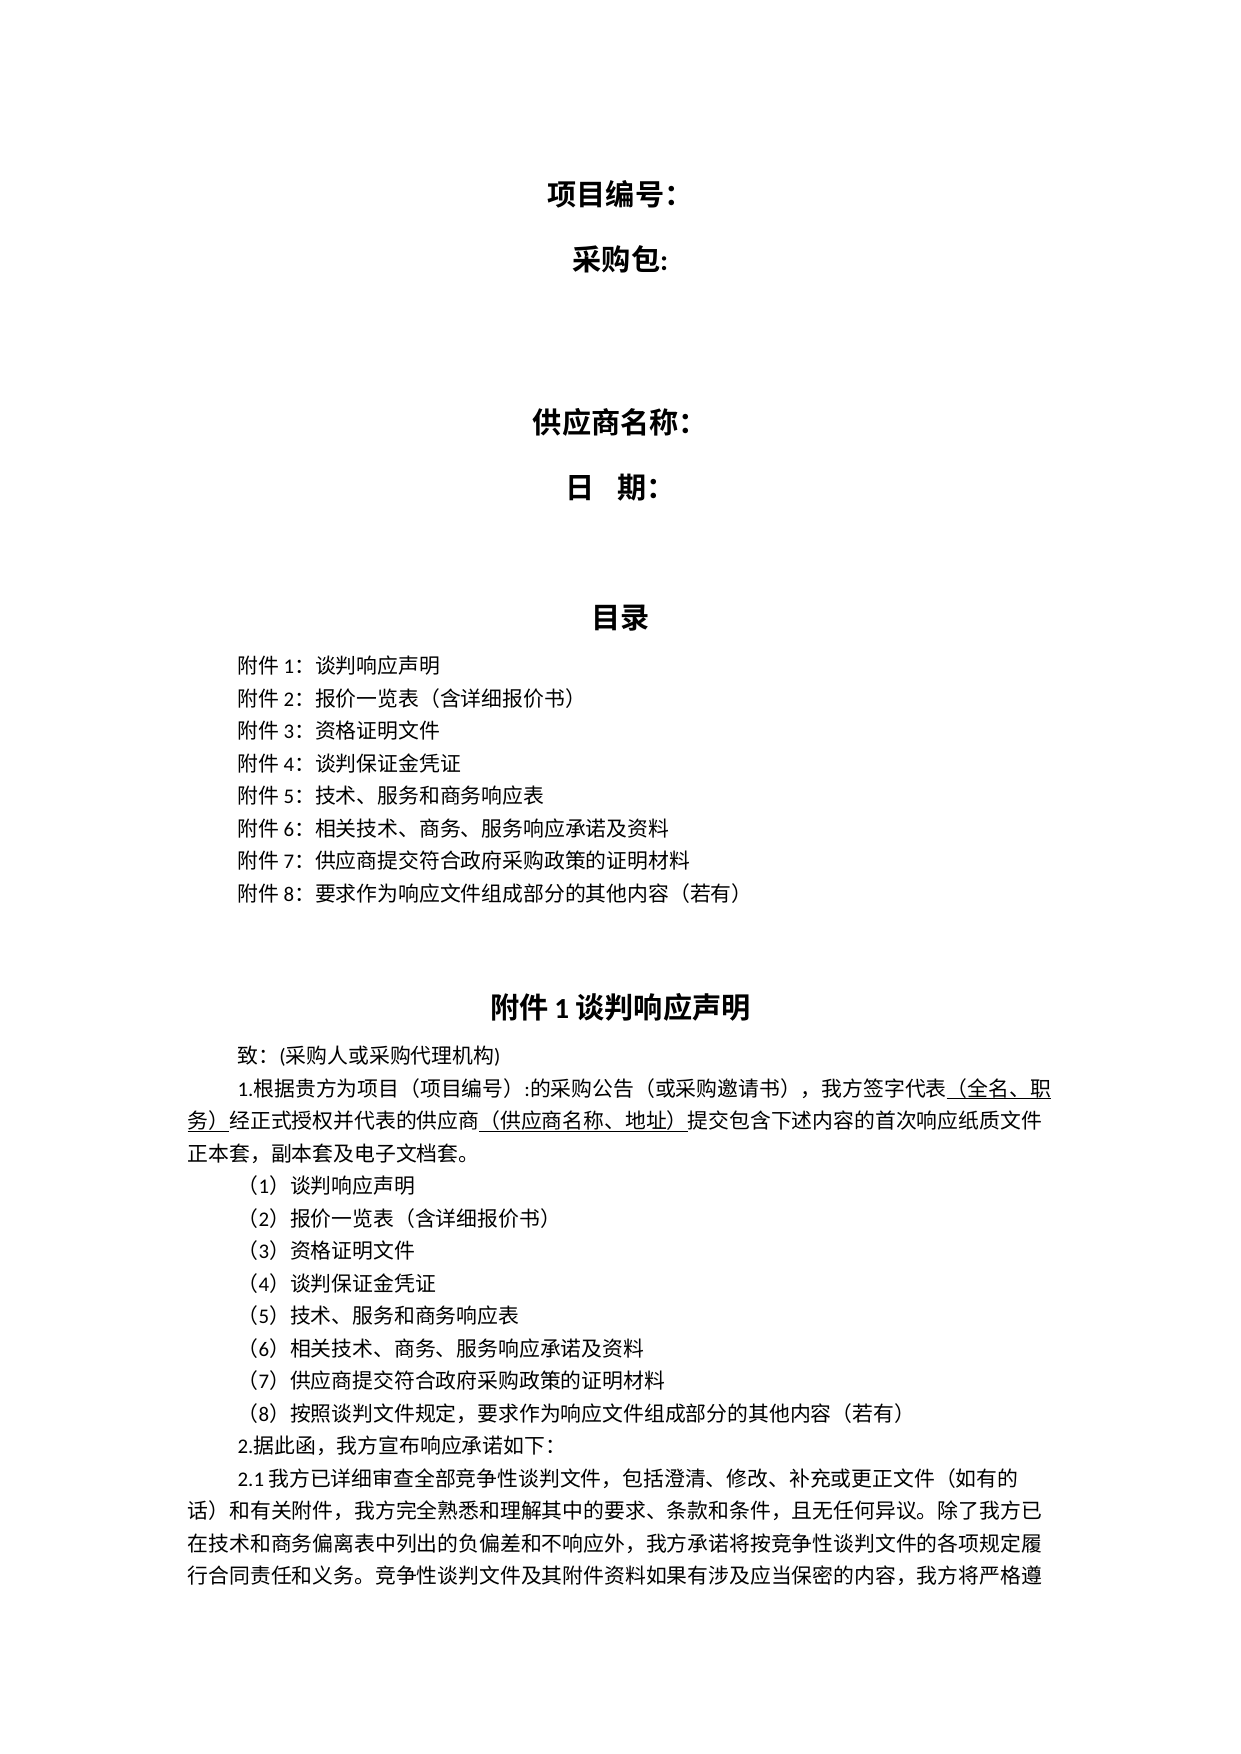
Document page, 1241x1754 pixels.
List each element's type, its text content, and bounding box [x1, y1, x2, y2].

text （6）相关技术、商务、服务响应承诺及资料 [187, 1332, 1053, 1364]
text （7）供应商提交符合政府采购政策的证明材料 [187, 1364, 1053, 1397]
text 项目编号： [187, 162, 1053, 227]
text 附件2：报价一览表（含详细报价书） [187, 682, 1053, 714]
text 1.根据贵方为项目（项目编号）:的采购公告（或采购邀请书），我方签字代表（全名、职务）经正式授权并代表的供应商（供应商名称、地址）提交包含下述内容的首次响应纸质文件正本套，副本套及电子文档套。 [187, 1072, 1053, 1169]
text 采购包: [187, 227, 1053, 389]
text 附件5：技术、服务和商务响应表 [187, 779, 1053, 812]
text （1）谈判响应声明 [187, 1169, 1053, 1202]
text 附件7：供应商提交符合政府采购政策的证明材料 [187, 844, 1053, 877]
text 目录 [187, 584, 1053, 649]
text 附件1：谈判响应声明 [187, 649, 1053, 682]
text （3）资格证明文件 [187, 1234, 1053, 1267]
text （5）技术、服务和商务响应表 [187, 1299, 1053, 1332]
text 附件4：谈判保证金凭证 [187, 747, 1053, 779]
text 日 期： [187, 454, 1053, 519]
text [187, 1462, 1053, 1592]
text 附件1 谈判响应声明 [187, 974, 1053, 1039]
text 附件6：相关技术、商务、服务响应承诺及资料 [187, 812, 1053, 844]
text （8）按照谈判文件规定，要求作为响应文件组成部分的其他内容（若有） [187, 1397, 1053, 1429]
text 致：(采购人或采购代理机构) [187, 1039, 1053, 1072]
text 附件3：资格证明文件 [187, 714, 1053, 747]
text （2）报价一览表（含详细报价书） [187, 1202, 1053, 1234]
text 附件8：要求作为响应文件组成部分的其他内容（若有） [187, 877, 1053, 909]
text 2.据此函，我方宣布响应承诺如下： [187, 1429, 1053, 1462]
text 供应商名称： [187, 389, 1053, 454]
text （4）谈判保证金凭证 [187, 1267, 1053, 1299]
